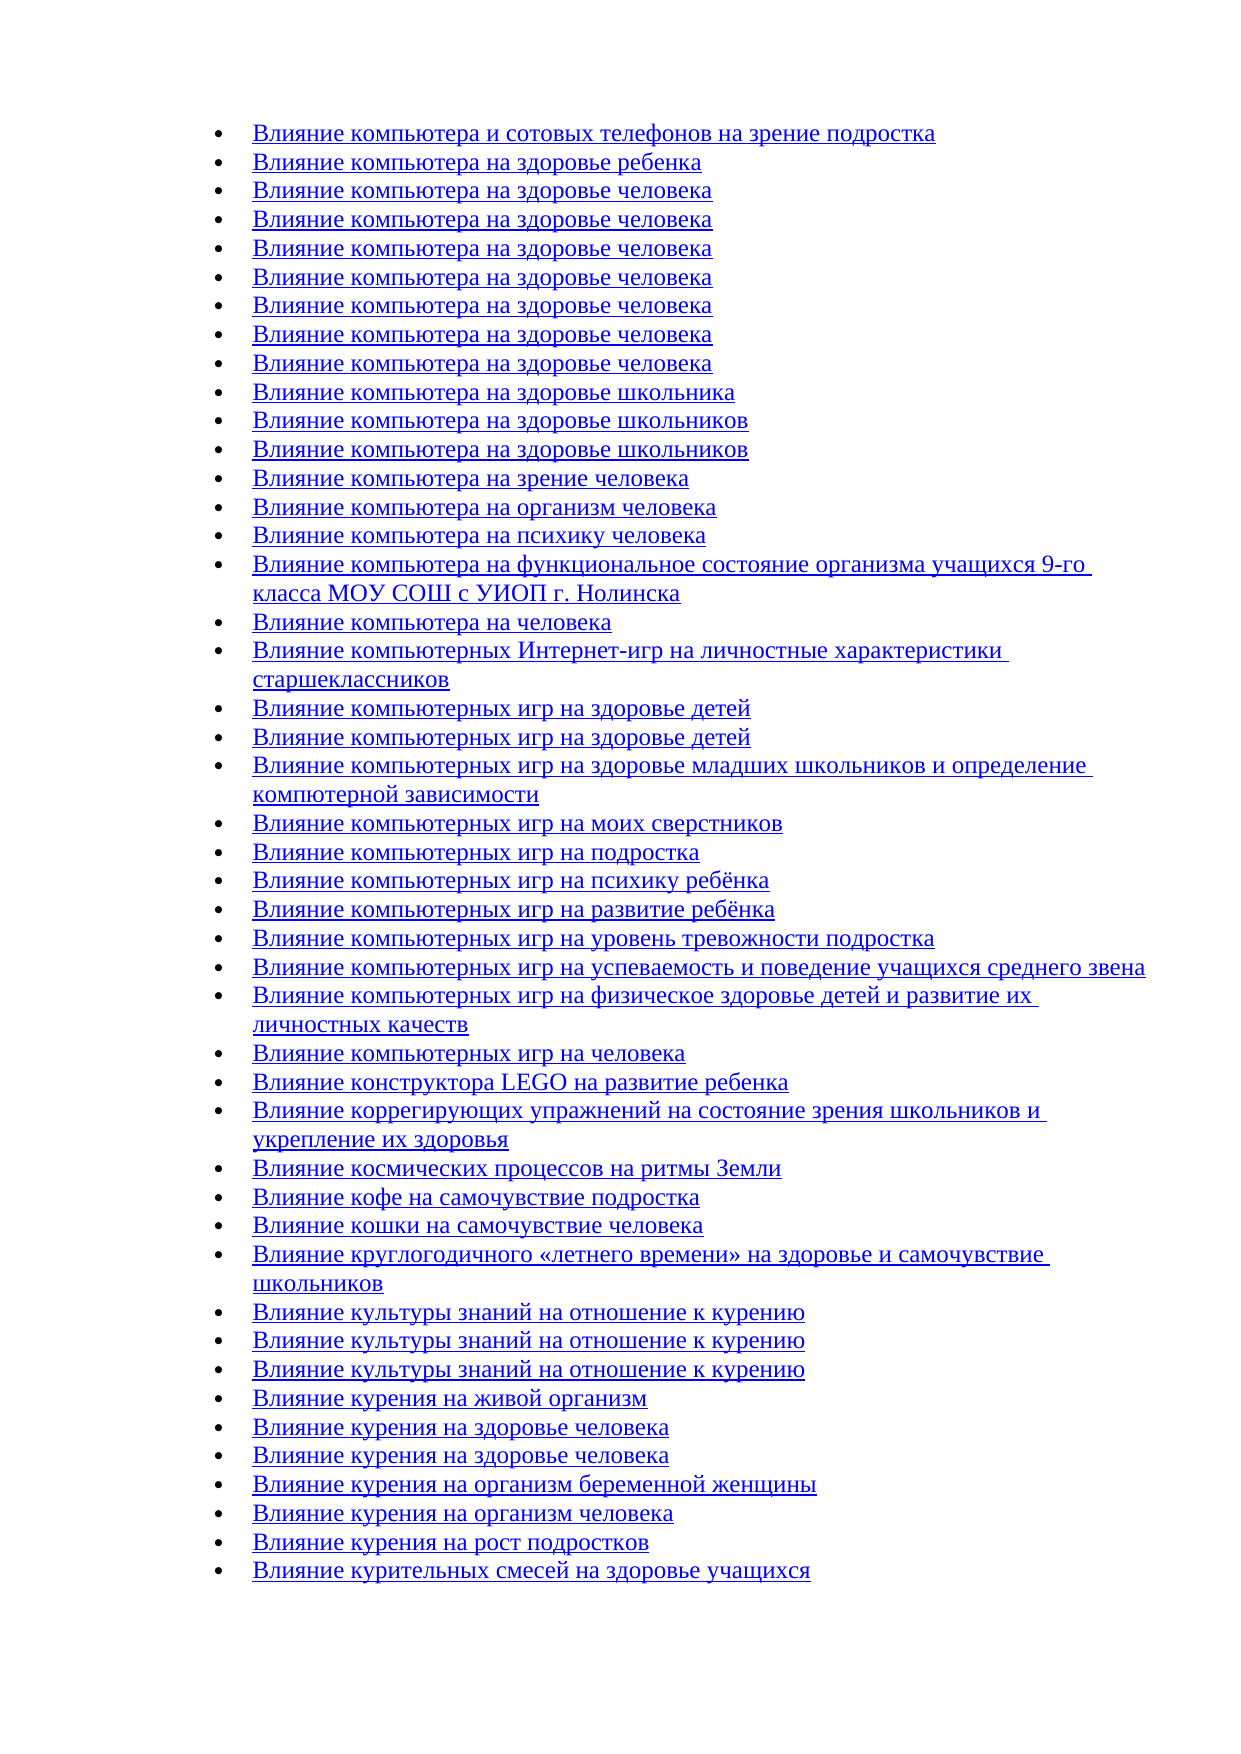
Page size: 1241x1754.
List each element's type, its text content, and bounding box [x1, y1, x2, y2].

list Влияние компьютера на здоровье человека [215, 176, 1152, 204]
list Влияние компьютера на здоровье человека [215, 348, 1152, 377]
list Влияние компьютерных игр на здоровье детей [215, 722, 1152, 751]
list Влияние компьютера на здоровье ребенка [215, 147, 1152, 176]
list Влияние культуры знаний на отношение к курению [215, 1354, 1152, 1383]
list Влияние курения на рост подростков [215, 1527, 1152, 1556]
list Влияние компьютера на функциональное состояние организма учащихся 9-го класса МОУ СОШ с УИОП г. Нолинска [215, 549, 1152, 607]
list Влияние компьютера на здоровье школьников [215, 406, 1152, 434]
list Влияние компьютерных игр на подростка [215, 837, 1152, 866]
list Влияние культуры знаний на отношение к курению [215, 1297, 1152, 1326]
list Влияние компьютера на здоровье школьников [215, 434, 1152, 463]
list Влияние компьютерных игр на успеваемость и поведение учащихся среднего звена [215, 952, 1152, 981]
list Влияние курения на организм человека [215, 1498, 1152, 1527]
list Влияние конструктора LEGO на развитие ребенка [215, 1067, 1152, 1096]
list Влияние компьютерных игр на моих сверстников [215, 808, 1152, 837]
list Влияние компьютера на организм человека [215, 492, 1152, 521]
list Влияние компьютерных игр на здоровье младших школьников и определение компютерной зависимости [215, 751, 1152, 808]
list Влияние компьютерных игр на физическое здоровье детей и развитие их личностных качеств [215, 981, 1152, 1038]
list Влияние кофе на самочувствие подростка [215, 1182, 1152, 1211]
list Влияние круглогодичного «летнего времени» на здоровье и самочувствие школьников [215, 1239, 1152, 1297]
list Влияние компьютерных игр на человека [215, 1038, 1152, 1067]
list Влияние коррегирующих упражнений на состояние зрения школьников и укрепление их здоровья [215, 1096, 1152, 1153]
list Влияние компьютера на здоровье человека [215, 204, 1152, 233]
list Влияние культуры знаний на отношение к курению [215, 1326, 1152, 1354]
list Влияние компьютера и сотовых телефонов на зрение подростка [215, 118, 1152, 147]
list Влияние компьютера на психику человека [215, 521, 1152, 549]
list Влияние компьютера на здоровье школьника [215, 377, 1152, 406]
list Влияние компьютерных игр на здоровье детей [215, 693, 1152, 722]
list Влияние компьютера на здоровье человека [215, 319, 1152, 348]
list Влияние курения на здоровье человека [215, 1412, 1152, 1441]
list Влияние курения на здоровье человека [215, 1441, 1152, 1469]
list Влияние компьютера на человека [215, 607, 1152, 636]
list Влияние курительных смесей на здоровье учащихся [215, 1556, 1152, 1584]
list Влияние компьютерных игр на уровень тревожности подростка [215, 923, 1152, 952]
list Влияние компьютерных игр на психику ребёнка [215, 866, 1152, 894]
list Влияние компьютера на здоровье человека [215, 291, 1152, 319]
list Влияние кошки на самочувствие человека [215, 1211, 1152, 1239]
list Влияние компьютерных игр на развитие ребёнка [215, 894, 1152, 923]
list Влияние компьютерных Интернет-игр на личностные характеристики старшеклассников [215, 636, 1152, 693]
list Влияние курения на живой организм [215, 1383, 1152, 1412]
list Влияние компьютера на здоровье человека [215, 233, 1152, 262]
list Влияние курения на организм беременной женщины [215, 1469, 1152, 1498]
list Влияние компьютера на зрение человека [215, 463, 1152, 492]
list Влияние компьютера на здоровье человека [215, 262, 1152, 291]
list Влияние космических процессов на ритмы Земли [215, 1153, 1152, 1182]
